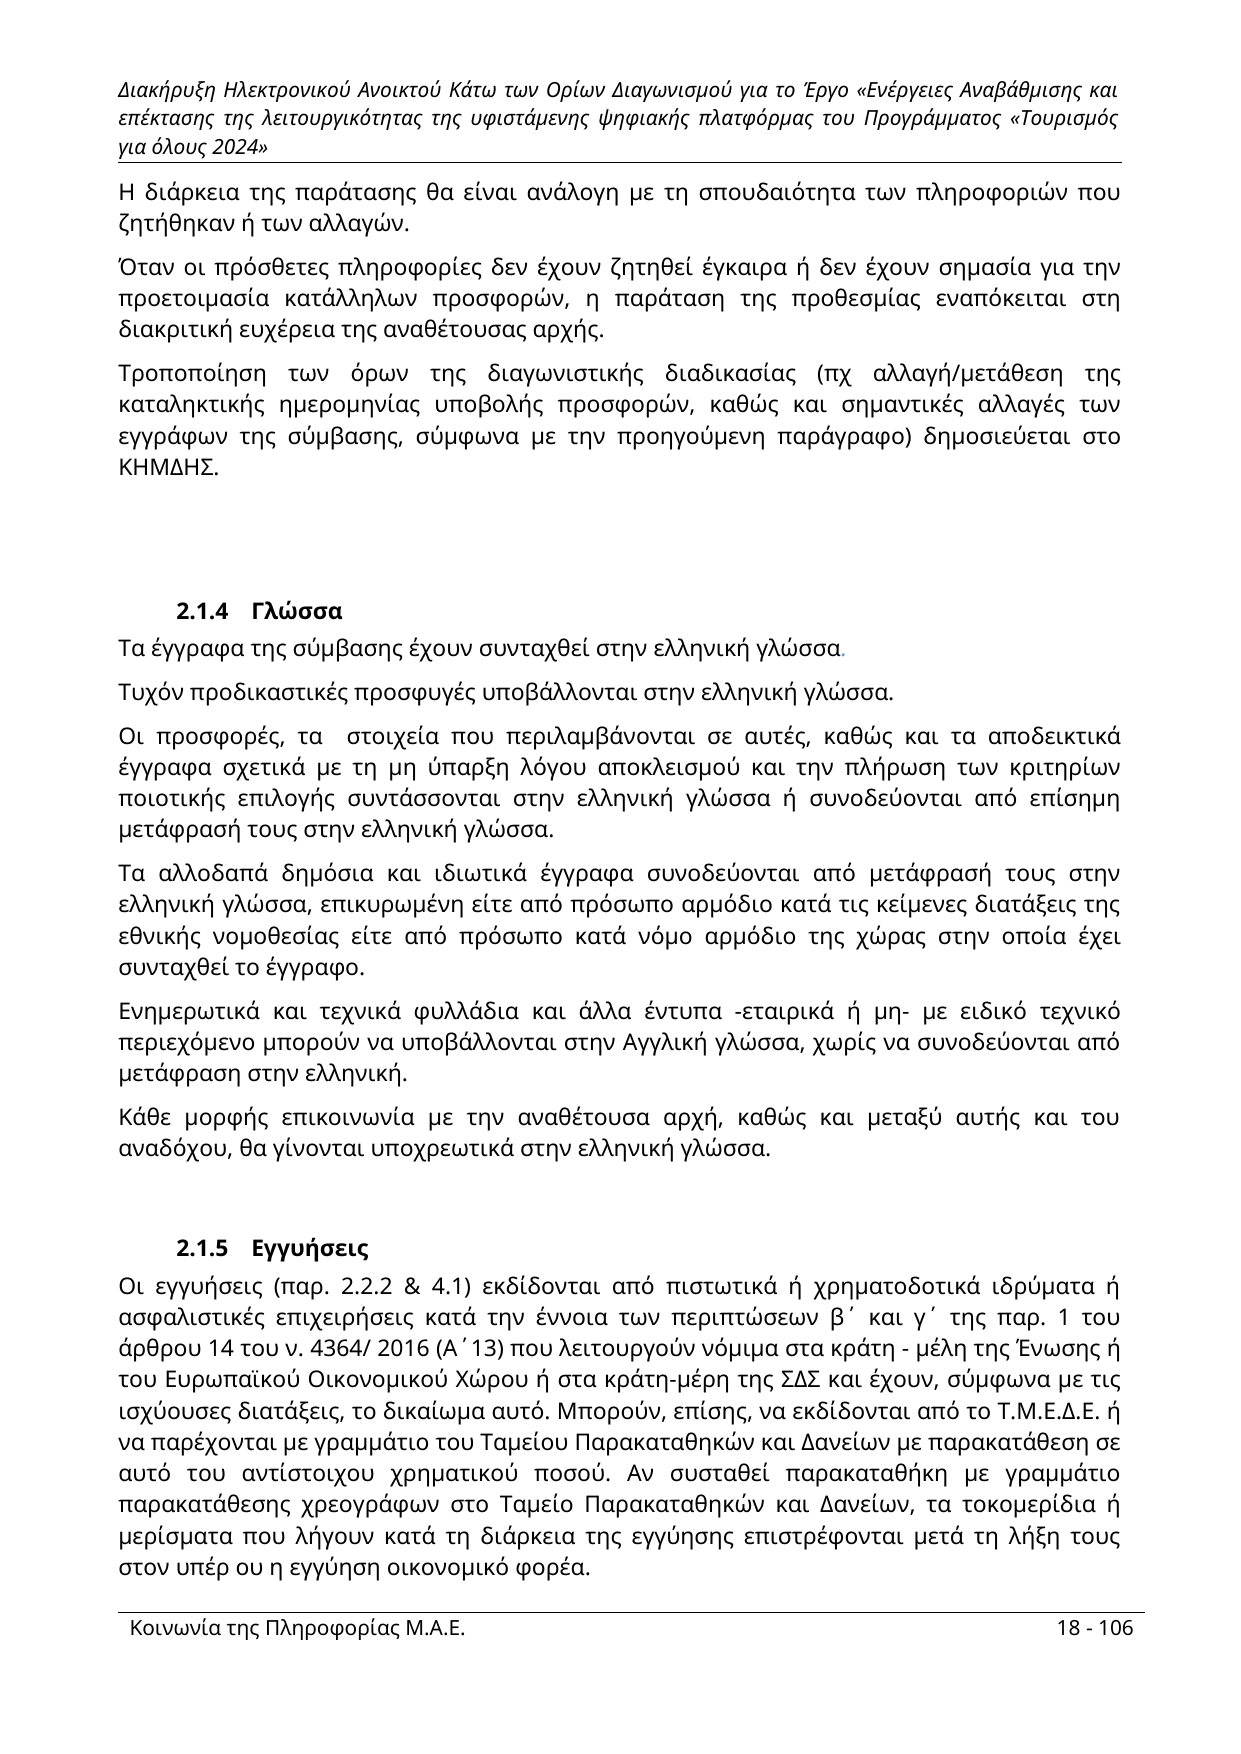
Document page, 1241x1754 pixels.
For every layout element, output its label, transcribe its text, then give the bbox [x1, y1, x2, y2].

text Οι εγγυήσεις (παρ. 2.2.2 & 4.1) εκδίδονται από πιστωτικά ή χρηματοδοτικά ιδρύματα ή ασφαλιστικές επιχειρήσεις κατά την έννοια των περιπτώσεων β΄ και γ΄ της παρ. 1 του άρθρου 14 του ν. 4364/ 2016 (Α΄13) που λειτουργούν νόμιμα στα κράτη - μέλη της Ένωσης ή του Ευρωπαϊκού Οικονομικού Χώρου ή στα κράτη-μέρη της ΣΔΣ και έχουν, σύμφωνα με τις ισχύουσες διατάξεις, το δικαίωμα αυτό. Μπορούν, επίσης, να εκδίδονται από το Τ.Μ.Ε.Δ.Ε. ή να παρέχονται με γραμμάτιο του Ταμείου Παρακαταθηκών και Δανείων με παρακατάθεση σε αυτό του αντίστοιχου χρηματικού ποσού. Αν συσταθεί παρακαταθήκη με γραμμάτιο παρακατάθεσης χρεογράφων στο Ταμείο Παρακαταθηκών και Δανείων, τα τοκομερίδια ή μερίσματα που λήγουν κατά τη διάρκεια της εγγύησης επιστρέφονται μετά τη λήξη τους στον υπέρ ου η εγγύηση οικονομικό φορέα. [118, 1270, 1122, 1582]
text Οι προσφορές, τα στοιχεία που περιλαμβάνονται σε αυτές, καθώς και τα αποδεικτικά έγγραφα σχετικά με τη μη ύπαρξη λόγου αποκλεισμού και την πλήρωση των κριτηρίων ποιοτικής επιλογής συντάσσονται στην ελληνική γλώσσα ή συνοδεύονται από επίσημη μετάφρασή τους στην ελληνική γλώσσα. [118, 720, 1122, 845]
subtitle Εγγυήσεις [176, 1232, 1122, 1263]
text Η διάρκεια της παράτασης θα είναι ανάλογη με τη σπουδαιότητα των πληροφοριών που ζητήθηκαν ή των αλλαγών. [118, 176, 1122, 238]
text Ενημερωτικά και τεχνικά φυλλάδια και άλλα έντυπα -εταιρικά ή μη- με ειδικό τεχνικό περιεχόμενο μπορούν να υποβάλλονται στην Αγγλική γλώσσα, χωρίς να συνοδεύονται από μετάφραση στην ελληνική. [118, 995, 1122, 1088]
text Τυχόν προδικαστικές προσφυγές υποβάλλονται στην ελληνική γλώσσα. [118, 676, 1122, 707]
text Όταν οι πρόσθετες πληροφορίες δεν έχουν ζητηθεί έγκαιρα ή δεν έχουν σημασία για την προετοιμασία κατάλληλων προσφορών, η παράταση της προθεσμίας εναπόκειται στη διακριτική ευχέρεια της αναθέτουσας αρχής. [118, 251, 1122, 345]
subtitle Γλώσσα [176, 595, 1122, 626]
text Τροποποίηση των όρων της διαγωνιστικής διαδικασίας (πχ αλλαγή/μετάθεση της καταληκτικής ημερομηνίας υποβολής προσφορών, καθώς και σημαντικές αλλαγές των εγγράφων της σύμβασης, σύμφωνα με την προηγούμενη παράγραφο) δημοσιεύεται στο ΚΗΜΔΗΣ. [118, 357, 1122, 482]
text Κάθε μορφής επικοινωνία με την αναθέτουσα αρχή, καθώς και μεταξύ αυτής και του αναδόχου, θα γίνονται υποχρεωτικά στην ελληνική γλώσσα. [118, 1101, 1122, 1163]
text Τα έγγραφα της σύμβασης έχουν συνταχθεί στην ελληνική γλώσσα. [118, 632, 1122, 663]
text Τα αλλοδαπά δημόσια και ιδιωτικά έγγραφα συνοδεύονται από μετάφρασή τους στην ελληνική γλώσσα, επικυρωμένη είτε από πρόσωπο αρμόδιο κατά τις κείμενες διατάξεις της εθνικής νομοθεσίας είτε από πρόσωπο κατά νόμο αρμόδιο της χώρας στην οποία έχει συνταχθεί το έγγραφο. [118, 857, 1122, 982]
